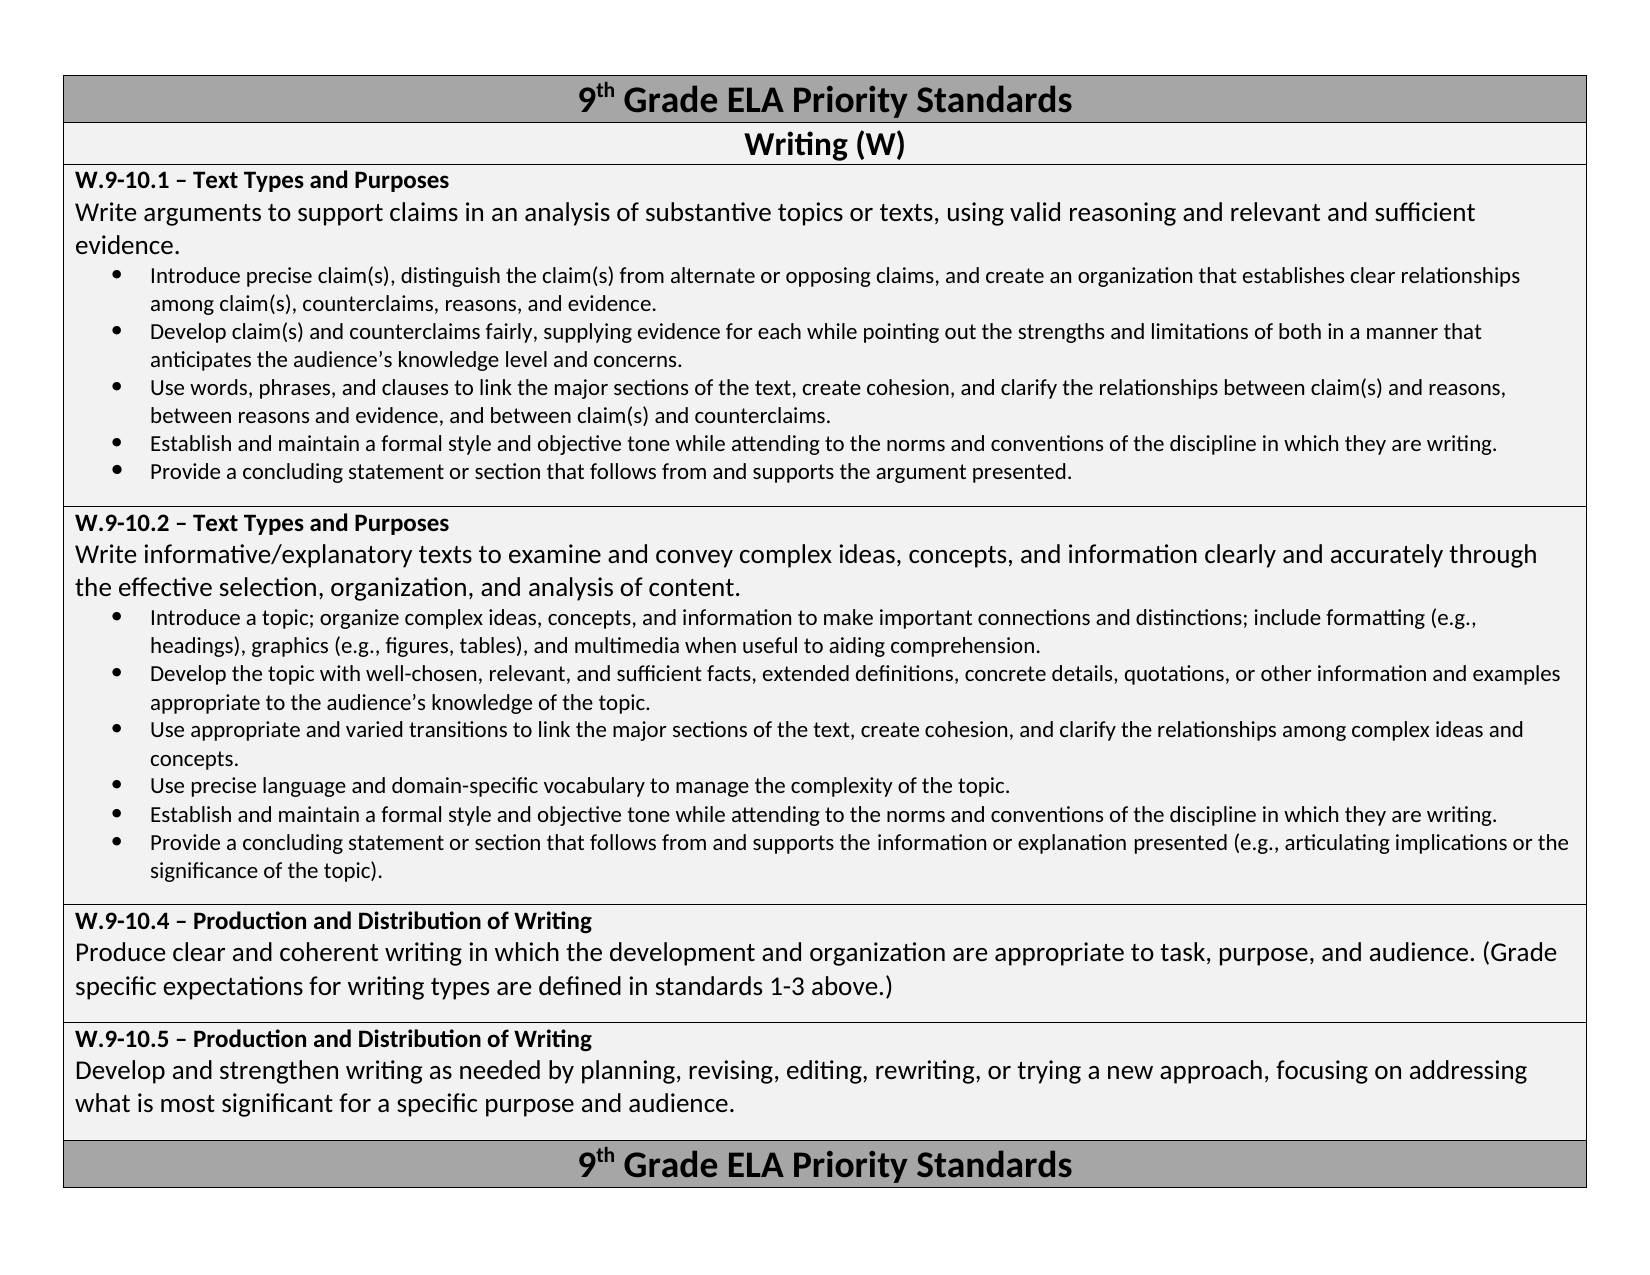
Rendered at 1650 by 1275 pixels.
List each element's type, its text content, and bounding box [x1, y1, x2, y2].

table_cell 9th Grade ELA Priority Standards [64, 1141, 1586, 1187]
table_cell W.9-10.4 – Production and Distribution of Writing Produce clear and coherent writing in which the development and organization are appropriate to task, purpose, and audience. (Grade specific expectations for writing types are defined in standards 1-3 above.) [64, 905, 1586, 1022]
table_cell W.9-10.1 – Text Types and Purposes Write arguments to support claims in an analysis of substantive topics or texts, using valid reasoning and relevant and sufficient evidence. Introduce precise claim(s), distinguish the claim(s) from alternate or opposing claims, and create an organization that establishes clear relationships among claim(s), counterclaims, reasons, and evidence. Develop claim(s) and counterclaims fairly, supplying evidence for each while pointing out the strengths and limitations of both in a manner that anticipates the audience’s knowledge level and concerns. Use words, phrases, and clauses to link the major sections of the text, create cohesion, and clarify the relationships between claim(s) and reasons, between reasons and evidence, and between claim(s) and counterclaims. Establish and maintain a formal style and objective tone while attending to the norms and conventions of the discipline in which they are writing. Provide a concluding statement or section that follows from and supports the argument presented. [64, 165, 1586, 506]
table_cell W.9-10.5 – Production and Distribution of Writing Develop and strengthen writing as needed by planning, revising, editing, rewriting, or trying a new approach, focusing on addressing what is most significant for a specific purpose and audience. [64, 1023, 1586, 1140]
table_cell Writing (W) [64, 123, 1586, 164]
table_header 9th Grade ELA Priority Standards [64, 76, 1586, 122]
table_cell W.9-10.2 – Text Types and Purposes Write informative/explanatory texts to examine and convey complex ideas, concepts, and information clearly and accurately through the effective selection, organization, and analysis of content. Introduce a topic; organize complex ideas, concepts, and information to make important connections and distinctions; include formatting (e.g., headings), graphics (e.g., figures, tables), and multimedia when useful to aiding comprehension. Develop the topic with well-chosen, relevant, and sufficient facts, extended definitions, concrete details, quotations, or other information and examples appropriate to the audience’s knowledge of the topic. Use appropriate and varied transitions to link the major sections of the text, create cohesion, and clarify the relationships among complex ideas and concepts. Use precise language and domain-specific vocabulary to manage the complexity of the topic. Establish and maintain a formal style and objective tone while attending to the norms and conventions of the discipline in which they are writing. Provide a concluding statement or section that follows from and supports the information or explanation presented (e.g., articulating implications or the significance of the topic). [64, 507, 1586, 904]
